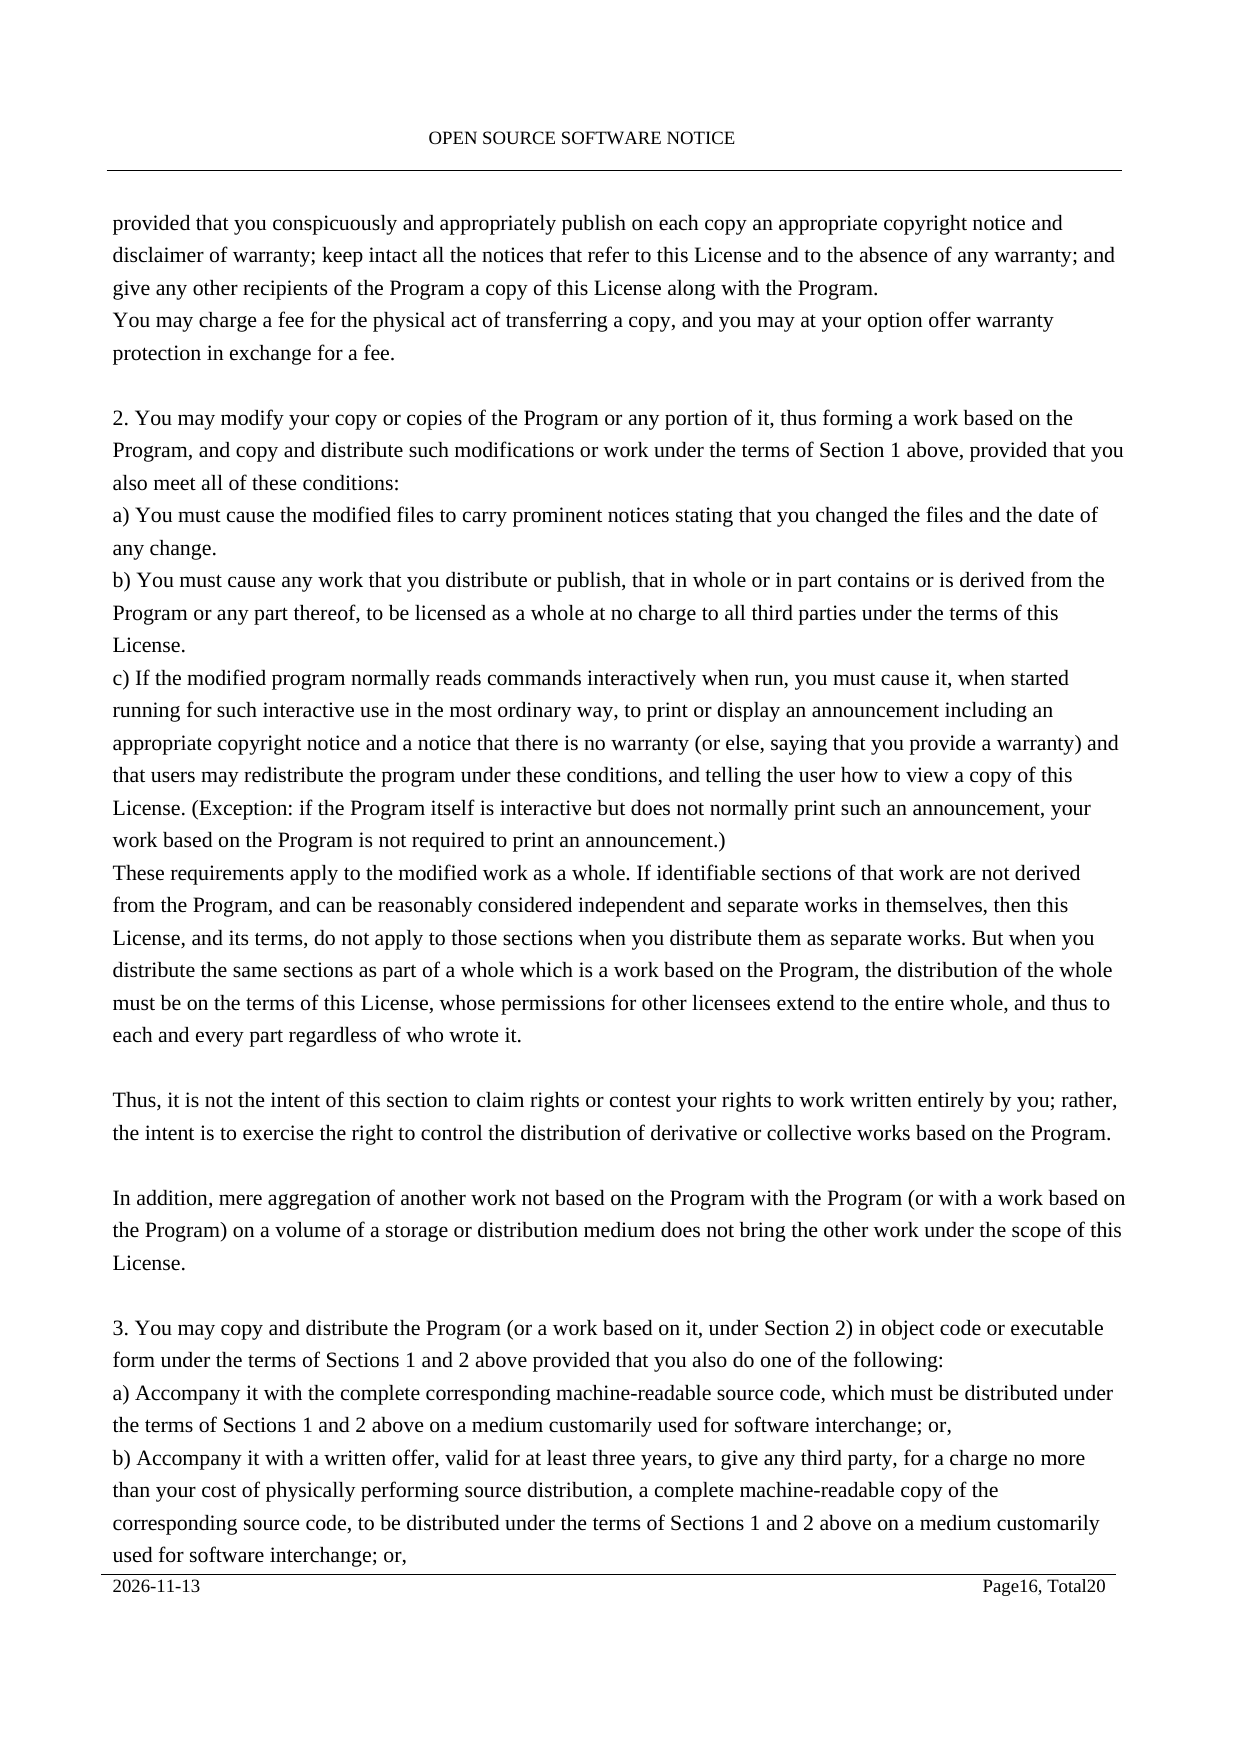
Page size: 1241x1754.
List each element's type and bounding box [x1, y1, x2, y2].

text [112, 206, 1128, 1571]
